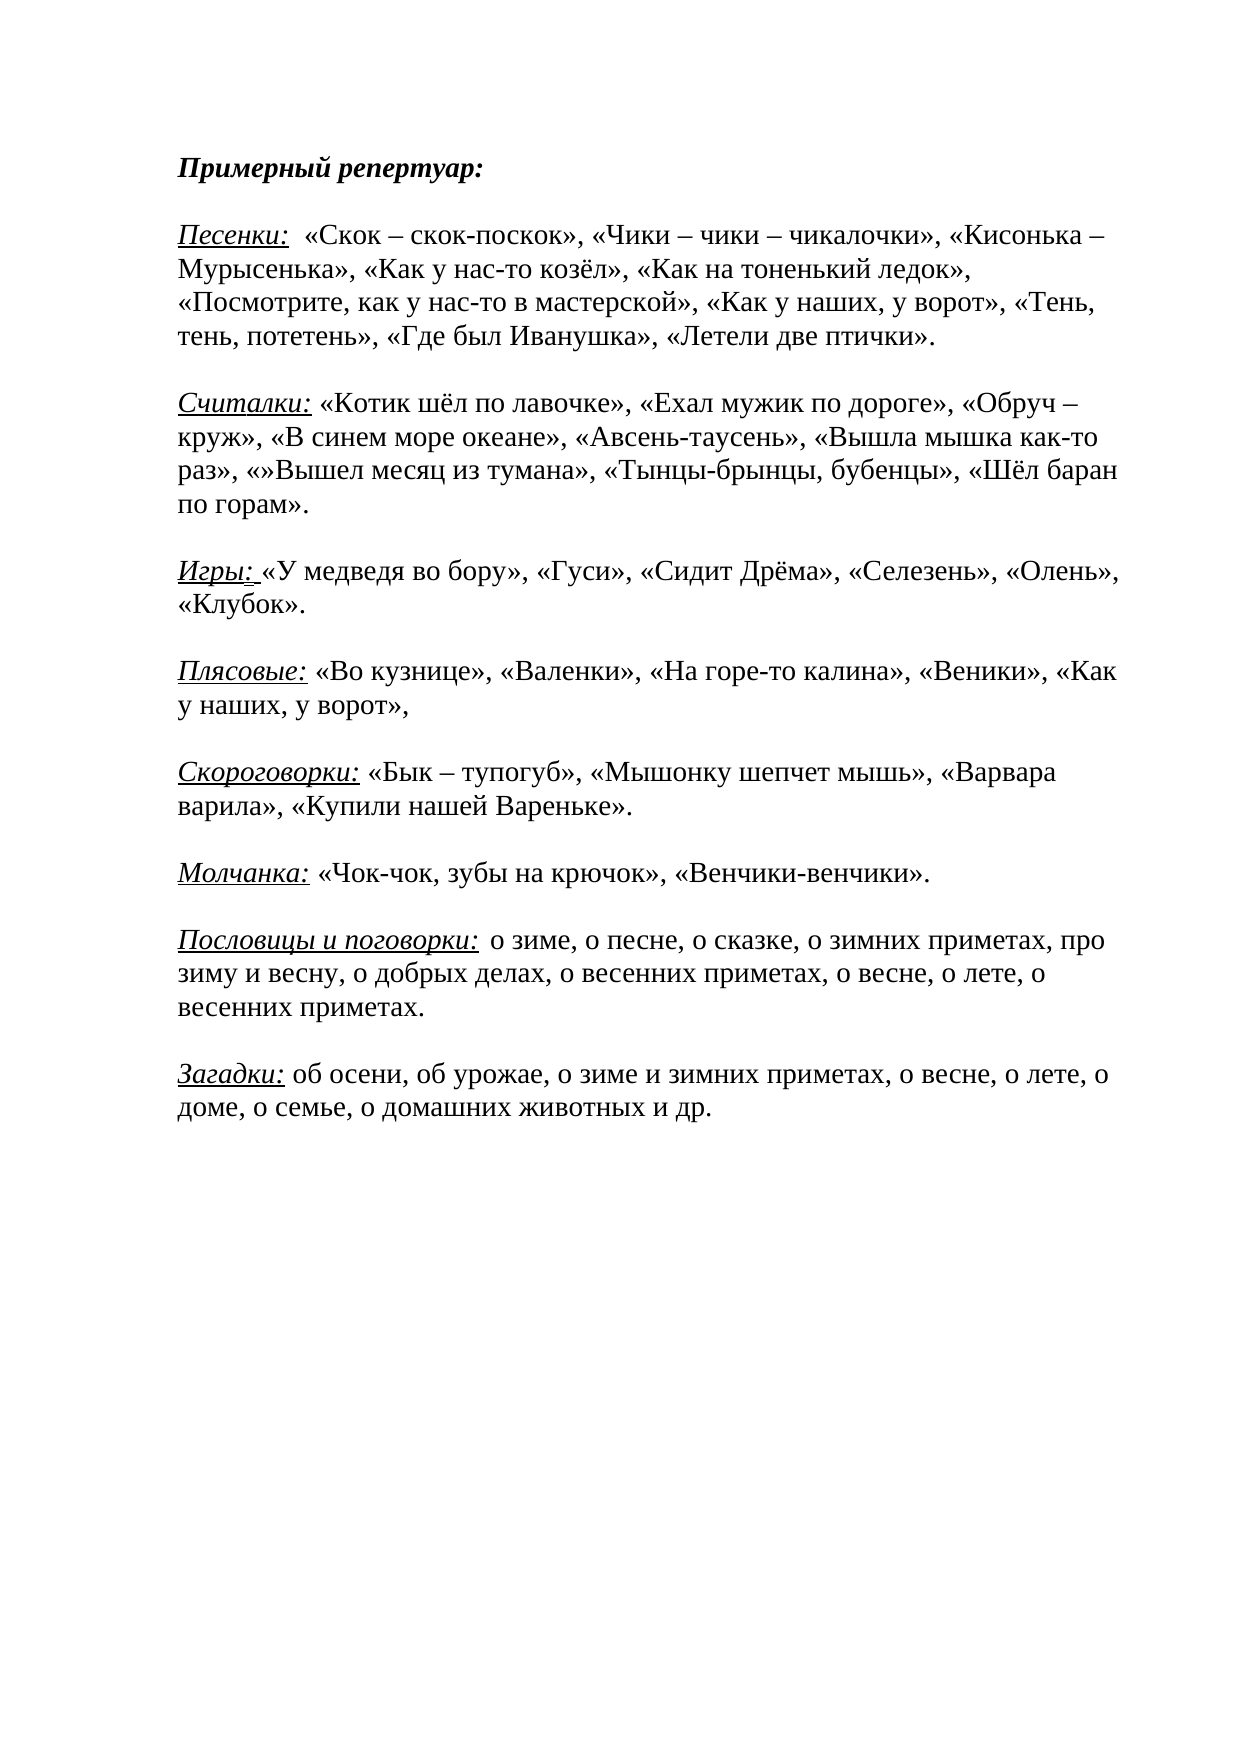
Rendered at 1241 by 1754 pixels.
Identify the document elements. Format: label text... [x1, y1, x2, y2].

text Плясовые: «Во кузнице», «Валенки», «На горе-то калина», «Веники», «Как у наших, у ворот», [177, 653, 1121, 721]
text Считалки: «Котик шёл по лавочке», «Ехал мужик по дороге», «Обруч – круж», «В синем море океане», «Авсень-таусень», «Вышла мышка как-то раз», «»Вышел месяц из тумана», «Тынцы-брынцы, бубенцы», «Шёл баран по горам». [177, 385, 1120, 519]
text Скороговорки: «Бык – тупогуб», «Мышонку шепчет мышь», «Варвара варила», «Купили нашей Вареньке». [177, 754, 1060, 821]
text Загадки: об осени, об урожае, о зиме и зимних приметах, о весне, о лете, о доме, о семье, о домашних животных и др. [177, 1056, 1116, 1123]
text Молчанка: «Чок-чок, зубы на крючок», «Венчики-венчики». [177, 855, 1154, 888]
text Песенки: «Скок – скок-поскок», «Чики – чики – чикалочки», «Кисонька – Мурысенька», «Как у нас-то козёл», «Как на тоненький ледок», «Посмотрите, как у нас-то в мастерской», «Как у наших, у ворот», «Тень, тень, потетень», «Где был Иванушка», «Летели две птички». [177, 217, 1105, 352]
text Игры: «У медведя во бору», «Гуси», «Сидит Дрёма», «Селезень», «Олень», «Клубок». [177, 553, 1124, 620]
text Пословицы и поговорки: о зиме, о песне, о сказке, о зимних приметах, про зиму и весну, о добрых делах, о весенних приметах, о весне, о лете, о весенних приметах. [177, 922, 1115, 1022]
text Примерный репертуар: [177, 150, 1154, 184]
